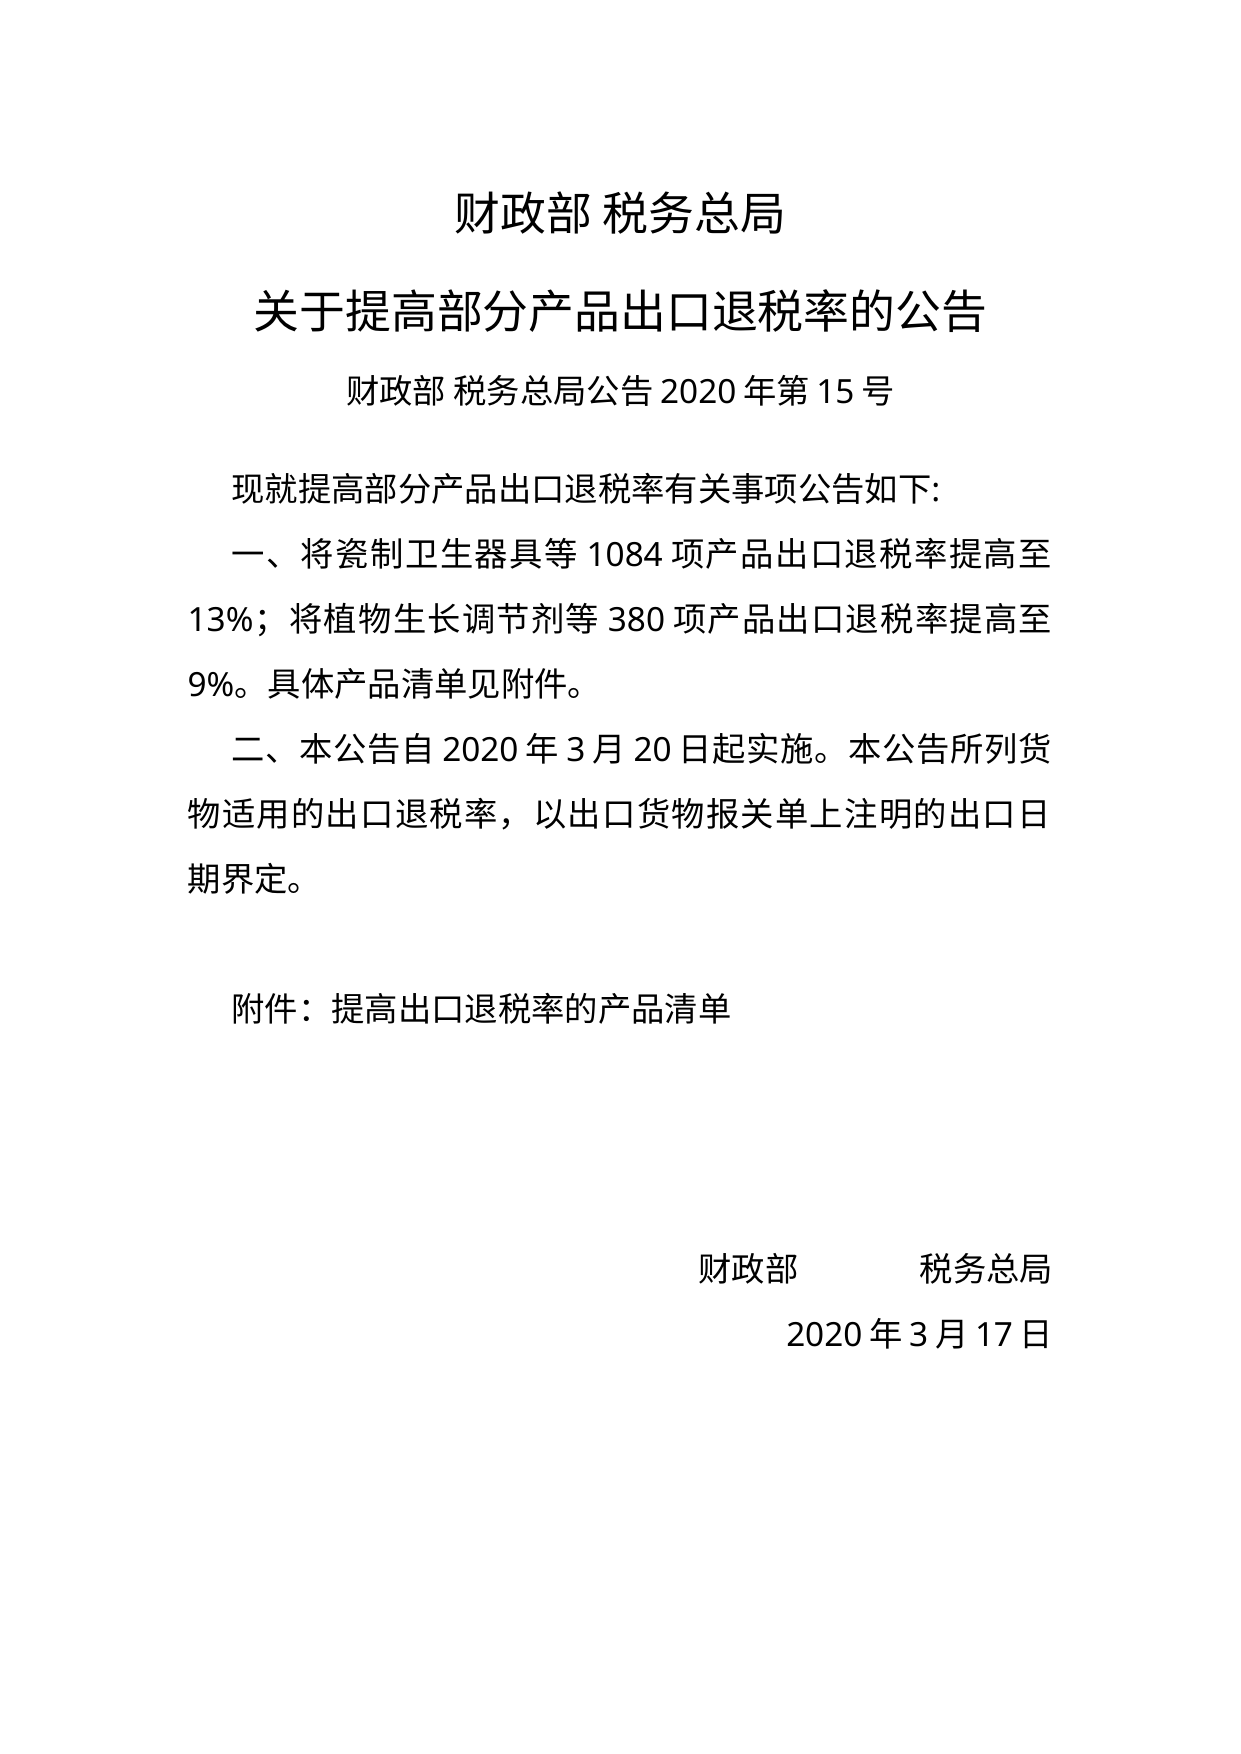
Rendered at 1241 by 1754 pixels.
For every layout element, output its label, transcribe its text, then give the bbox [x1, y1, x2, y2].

text 财政部 税务总局 [187, 162, 1053, 259]
text 一、将瓷制卫生器具等1084项产品出口退税率提高至13%；将植物生长调节剂等380项产品出口退税率提高至9%。具体产品清单见附件。 [187, 519, 1053, 714]
text 2020年3月17日 [187, 1299, 1053, 1364]
text 附件：提高出口退税率的产品清单 [187, 974, 1053, 1039]
text 财政部 税务总局 [187, 1234, 1053, 1299]
text 关于提高部分产品出口退税率的公告 [187, 259, 1053, 357]
text 现就提高部分产品出口退税率有关事项公告如下: [187, 454, 1053, 519]
text 财政部 税务总局公告2020年第15号 [187, 357, 1053, 422]
text 二、本公告自2020年3月20日起实施。本公告所列货物适用的出口退税率，以出口货物报关单上注明的出口日期界定。 [187, 714, 1053, 909]
